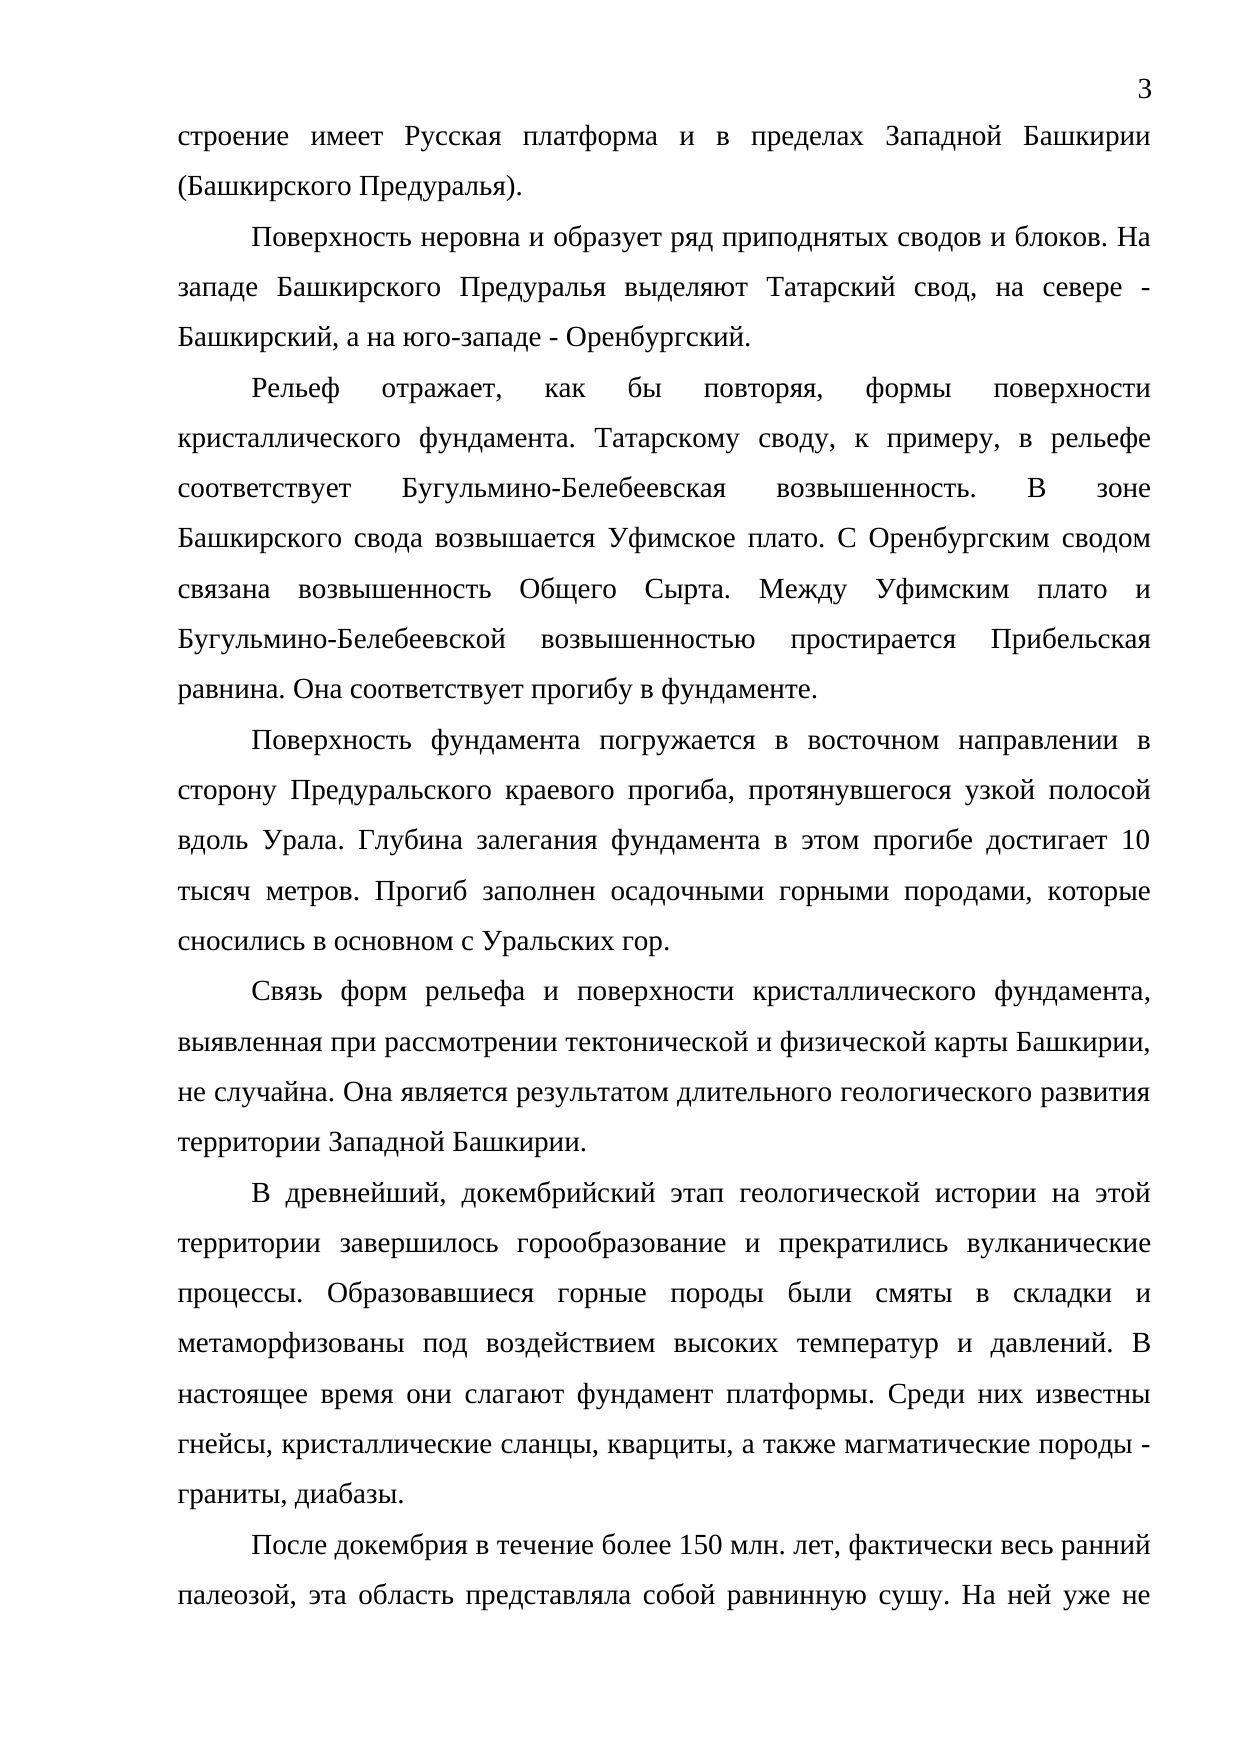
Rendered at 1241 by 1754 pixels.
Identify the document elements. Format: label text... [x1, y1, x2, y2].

text Поверхность фундамента погружается в восточном направлении в сторону Предуральского краевого прогиба, протянувшегося узкой полосой вдоль Урала. Глубина залегания фундамента в этом прогибе достигает 10 тысяч метров. Прогиб заполнен осадочными горными породами, которые сносились в основном с Уральских гор. [177, 722, 1152, 957]
text Связь форм рельефа и поверхности кристаллического фундамента, выявленная при рассмотрении тектонической и физической карты Башкирии, не случайна. Она является результатом длительного геологического развития территории Западной Башкирии. [177, 973, 1152, 1158]
text Поверхность неровна и образует ряд приподнятых сводов и блоков. На западе Башкирского Предуралья выделяют Татарский свод, на севере - Башкирский, а на юго-западе - Оренбургский. [177, 219, 1152, 353]
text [177, 118, 1152, 202]
text В древнейший, докембрийский этап геологической истории на этой территории завершилось горообразование и прекратились вулканические процессы. Образовавшиеся горные породы были смяты в складки и метаморфизованы под воздействием высоких температур и давлений. В настоящее время они слагают фундамент платформы. Среди них известны гнейсы, кристаллические сланцы, кварциты, а также магматические породы - граниты, диабазы. [177, 1175, 1152, 1510]
text Рельеф отражает, как бы повторяя, формы поверхности кристаллического фундамента. Татарскому своду, к примеру, в рельефе соответствует Бугульмино-Белебеевская возвышенность. В зоне Башкирского свода возвышается Уфимское плато. С Оренбургским сводом связана возвышенность Общего Сырта. Между Уфимским плато и Бугульмино-Белебеевской возвышенностью простирается Прибельская равнина. Она соответствует прогибу в фундаменте. [177, 370, 1152, 705]
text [177, 1527, 1152, 1611]
